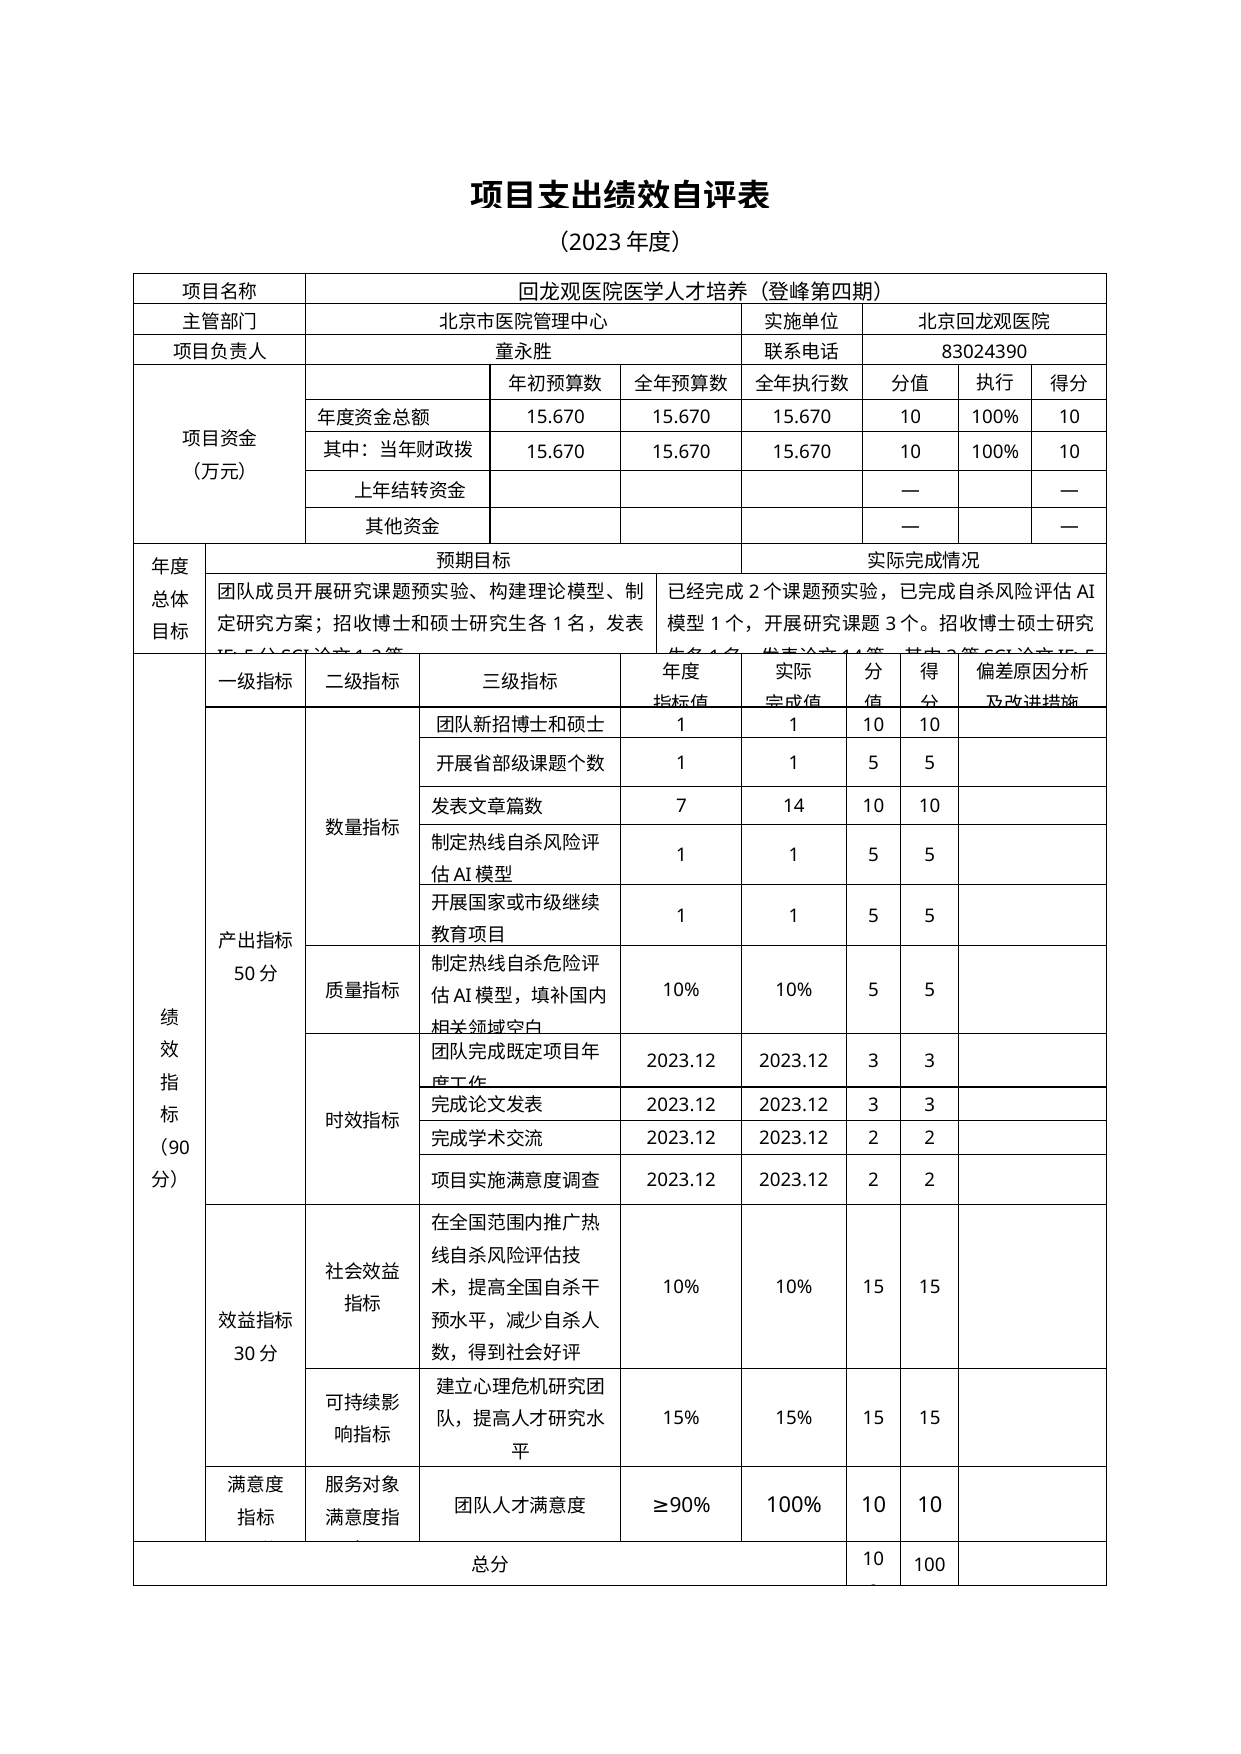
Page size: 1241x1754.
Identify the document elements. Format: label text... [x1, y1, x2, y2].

table_cell [959, 825, 1106, 884]
table_cell 满意度 指标 10分 [206, 1467, 305, 1541]
table_cell 15% [742, 1369, 846, 1466]
table_cell 偏差原因分析及改进措施 [959, 654, 1106, 706]
table_cell 1 [742, 825, 846, 884]
table_cell 实际 完成值 [742, 654, 846, 706]
table_cell 100 [901, 1542, 958, 1585]
table_cell 服务对象满意度指标 [306, 1467, 419, 1541]
table_cell 7 [621, 787, 741, 824]
table_cell 项目名称 [134, 274, 305, 303]
table_header 项目支出绩效自评表 [134, 162, 1106, 208]
table_cell 执行率 [959, 365, 1031, 399]
table_cell 发表文章篇数 [420, 787, 620, 824]
table_cell 5 [901, 825, 958, 884]
table_cell 2023.12 [742, 1155, 846, 1204]
table_cell 15% [621, 1369, 741, 1466]
table_cell 5 [847, 738, 900, 786]
table_cell 得分 [901, 654, 958, 706]
table_cell [959, 708, 1106, 737]
table_cell 10% [742, 946, 846, 1033]
table_cell 年度资金总额 [306, 400, 489, 431]
table_cell 2 [901, 1155, 958, 1204]
table_cell 15.670 [491, 432, 620, 470]
table_cell 10 [847, 787, 900, 824]
table_cell 15.670 [621, 432, 741, 470]
table_cell 建立心理危机研究团队，提高人才研究水平 [420, 1369, 620, 1466]
table_cell 1 [621, 825, 741, 884]
table_cell [491, 508, 620, 542]
table_cell 已经完成2个课题预实验，已完成自杀风险评估AI模型1个，开展研究课题3个。招收博士硕士研究生各1名。发表论文14篇，其中3篇SCI论文IF>5分 [657, 574, 1106, 653]
table_cell 实施单位 [742, 304, 862, 333]
table_cell [959, 885, 1106, 944]
table_cell 制定热线自杀风险评估AI模型 [420, 825, 620, 884]
table_cell 100% [742, 1467, 846, 1541]
table_cell 5 [847, 825, 900, 884]
table_cell [306, 365, 489, 399]
table_cell [959, 1155, 1106, 1204]
table_cell 分值 [847, 654, 900, 706]
table_cell 三级指标 [420, 654, 620, 706]
table_cell [959, 1088, 1106, 1120]
table_cell 1 [621, 738, 741, 786]
table_cell 绩 效 指 标 （90分） [134, 654, 205, 1541]
table_cell 2023.12 [621, 1121, 741, 1153]
table_cell 3 [901, 1034, 958, 1086]
table_cell — [1032, 471, 1106, 507]
table_cell 100% [959, 400, 1031, 431]
table_cell （2023年度） [134, 208, 1106, 273]
table_cell [742, 471, 862, 507]
table_cell 主管部门 [134, 304, 305, 333]
table_cell 开展国家或市级继续教育项目 [420, 885, 620, 944]
table_cell 1 [742, 738, 846, 786]
table_cell [959, 787, 1106, 824]
table_cell 1 [621, 708, 741, 737]
table_cell 1 [621, 885, 741, 944]
table_cell 质量指标 [306, 946, 419, 1033]
table_cell [959, 1034, 1106, 1086]
table_cell 5 [847, 946, 900, 1033]
table_cell 15 [847, 1205, 900, 1368]
table_cell 10 [1032, 400, 1106, 431]
table_cell 完成学术交流 [420, 1121, 620, 1153]
table_cell 15 [901, 1369, 958, 1466]
table_cell [959, 471, 1031, 507]
table_cell [959, 508, 1031, 542]
table_cell 社会效益 指标 [306, 1205, 419, 1368]
table_cell 其中：当年财政拨款 [306, 432, 489, 470]
table_cell 15.670 [742, 400, 862, 431]
table_cell 2023.12 [742, 1088, 846, 1120]
table_cell 2023.12 [621, 1088, 741, 1120]
table_cell [621, 471, 741, 507]
table_cell 2 [901, 1121, 958, 1153]
table_cell 其他资金 [306, 508, 489, 542]
table_cell [959, 738, 1106, 786]
table_cell 10 [901, 1467, 958, 1541]
table_cell 回龙观医院医学人才培养（登峰第四期） [306, 274, 1106, 303]
table_cell 1 [742, 885, 846, 944]
table_cell 分值 [863, 365, 958, 399]
table_cell 年度总体目标 [134, 544, 205, 653]
table_cell 北京回龙观医院 [863, 304, 1106, 333]
table_cell 一级指标 [206, 654, 305, 706]
table_cell 5 [901, 885, 958, 944]
table_cell 团队成员开展研究课题预实验、构建理论模型、制定研究方案；招收博士和硕士研究生各1名，发表IF>5分SCI论文1-2篇。 [206, 574, 656, 653]
table_cell 10 [1032, 432, 1106, 470]
table_cell — [863, 508, 958, 542]
table_cell — [1032, 508, 1106, 542]
table_cell 10% [742, 1205, 846, 1368]
table_cell 2 [847, 1155, 900, 1204]
table_cell 10 [901, 787, 958, 824]
table_cell 时效指标 [306, 1034, 419, 1204]
table_cell 全年预算数 [621, 365, 741, 399]
table_cell 团队人才满意度 [420, 1467, 620, 1541]
table_cell 15 [847, 1369, 900, 1466]
table_cell 2023.12 [742, 1034, 846, 1086]
table_cell ≥90% [621, 1467, 741, 1541]
table_cell 完成论文发表 [420, 1088, 620, 1120]
table_cell 全年执行数 [742, 365, 862, 399]
table_cell 团队完成既定项目年度工作 [420, 1034, 620, 1086]
table_cell 年度 指标值 [621, 654, 741, 706]
table_cell 制定热线自杀危险评估AI模型，填补国内相关领域空白 [420, 946, 620, 1033]
table_cell [491, 471, 620, 507]
table_cell 开展省部级课题个数 [420, 738, 620, 786]
table_cell 10% [621, 1205, 741, 1368]
table_cell [959, 1121, 1106, 1153]
table_cell 5 [901, 946, 958, 1033]
table_cell 100% [959, 432, 1031, 470]
table_cell [959, 1542, 1106, 1585]
table_cell 15 [901, 1205, 958, 1368]
table_cell 得分 [1032, 365, 1106, 399]
table_cell 10% [621, 946, 741, 1033]
table_cell 3 [847, 1034, 900, 1086]
table_cell 15.670 [491, 400, 620, 431]
table_cell 可持续影响指标 [306, 1369, 419, 1466]
table_cell 数量指标 [306, 708, 419, 944]
table_cell 10 [863, 400, 958, 431]
table_cell 1 [742, 708, 846, 737]
table_cell — [863, 471, 958, 507]
table_cell 3 [847, 1088, 900, 1120]
table_cell 83024390 [863, 335, 1106, 364]
table_cell 项目资金 （万元） [134, 365, 305, 542]
table_cell 2023.12 [621, 1155, 741, 1204]
table_cell 15.670 [742, 432, 862, 470]
table_cell [959, 1467, 1106, 1541]
table_cell 年初预算数 [491, 365, 620, 399]
table_cell [742, 508, 862, 542]
table_cell 童永胜 [306, 335, 741, 364]
table_cell 效益指标 30分 [206, 1205, 305, 1466]
table_cell 5 [847, 885, 900, 944]
table_cell 实际完成情况 [742, 544, 1106, 573]
table_cell 联系电话 [742, 335, 862, 364]
table_cell [959, 1205, 1106, 1368]
table_cell 3 [901, 1088, 958, 1120]
table_cell 项目负责人 [134, 335, 305, 364]
table_cell 10 [847, 708, 900, 737]
table_cell 10 [901, 708, 958, 737]
table_cell 2023.12 [742, 1121, 846, 1153]
table_cell 二级指标 [306, 654, 419, 706]
table_cell 14 [742, 787, 846, 824]
table_cell 总分 [134, 1542, 846, 1585]
table_cell 2 [847, 1121, 900, 1153]
table_cell 项目实施满意度调查 [420, 1155, 620, 1204]
table_cell 北京市医院管理中心 [306, 304, 741, 333]
table_cell 在全国范围内推广热线自杀风险评估技术，提高全国自杀干预水平，减少自杀人数，得到社会好评 [420, 1205, 620, 1368]
table_cell 团队新招博士和硕士研究生，每类 [420, 708, 620, 737]
table_cell 100 [847, 1542, 900, 1585]
table_cell 产出指标 50分 [206, 708, 305, 1204]
table_cell [959, 1369, 1106, 1466]
table_cell 预期目标 [206, 544, 741, 573]
table_cell 2023.12 [621, 1034, 741, 1086]
table_cell 5 [901, 738, 958, 786]
table_cell 15.670 [621, 400, 741, 431]
table_cell 10 [863, 432, 958, 470]
table_cell 上年结转资金 [306, 471, 489, 507]
table_cell [621, 508, 741, 542]
table_cell [959, 946, 1106, 1033]
table_cell 10 [847, 1467, 900, 1541]
